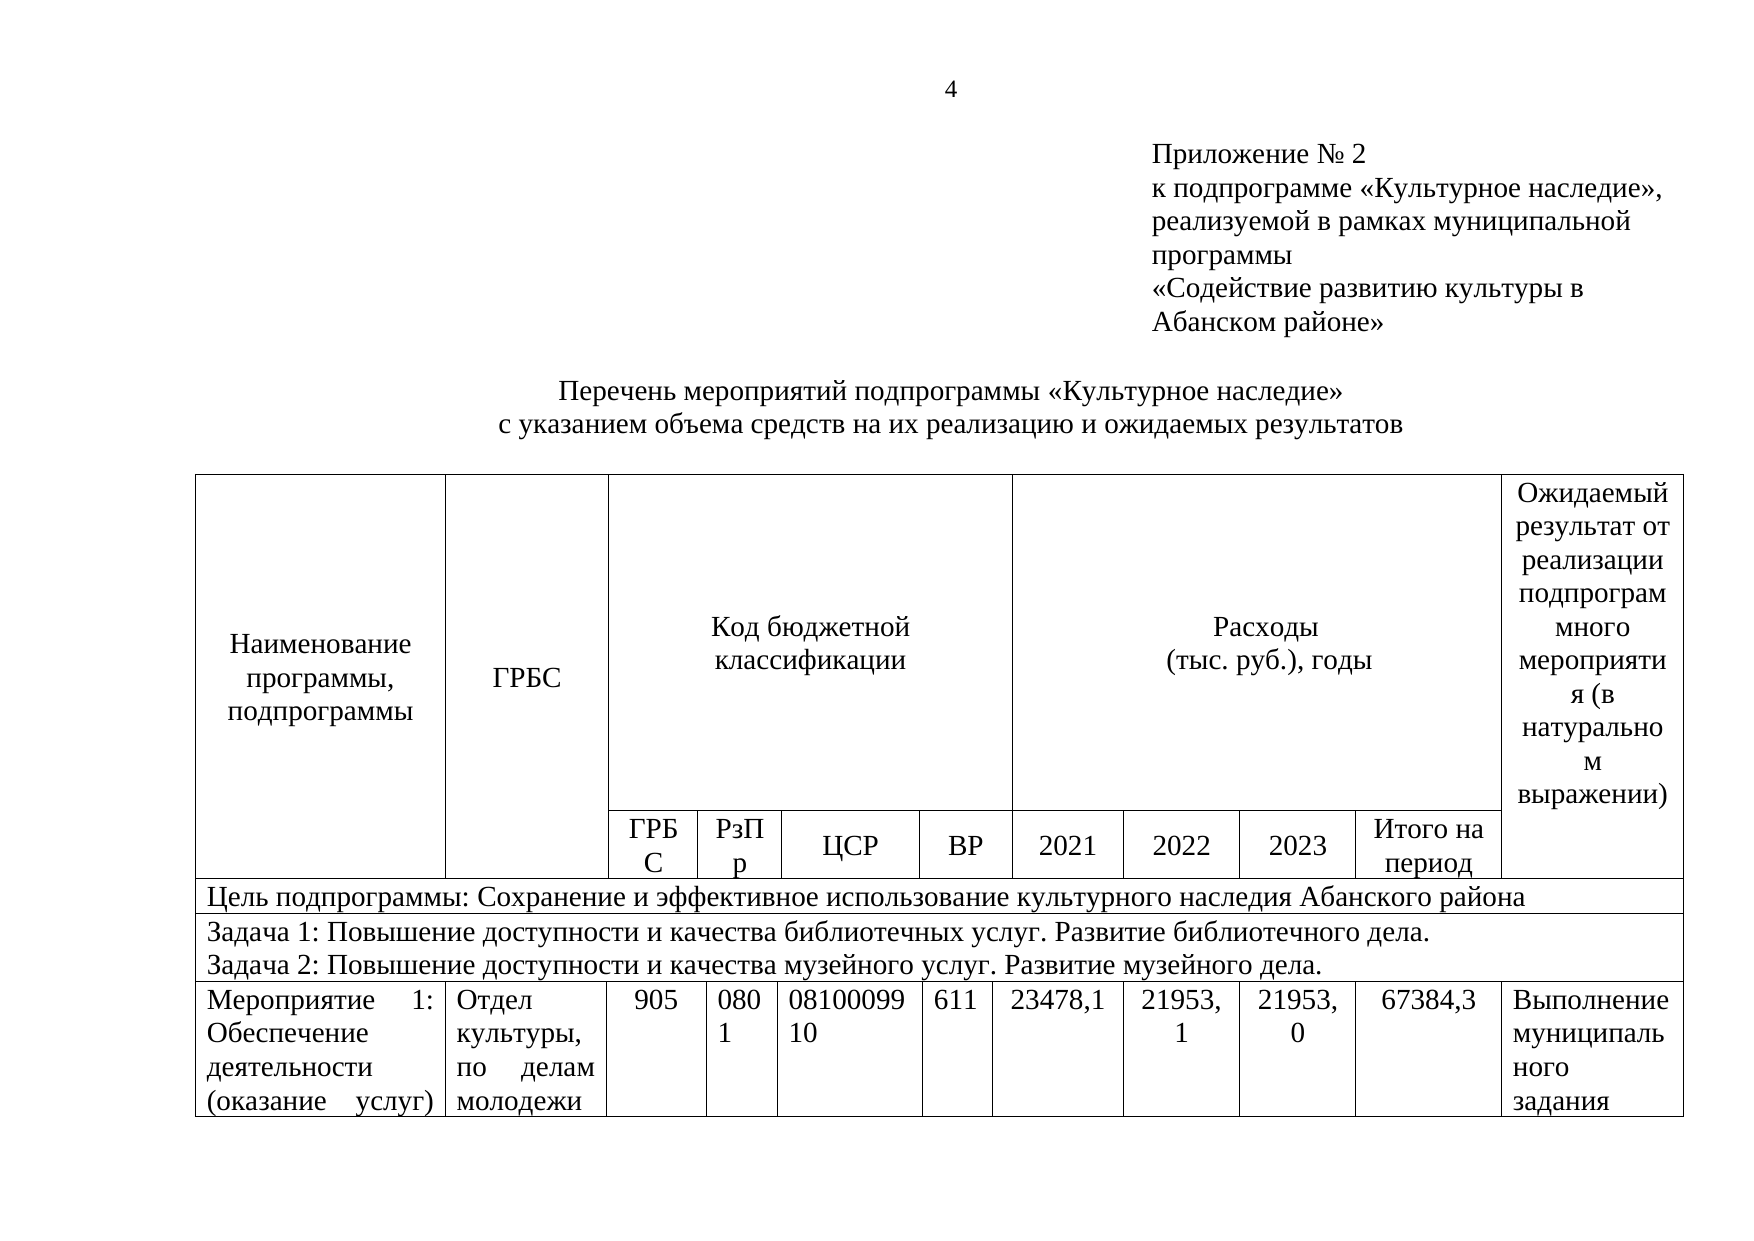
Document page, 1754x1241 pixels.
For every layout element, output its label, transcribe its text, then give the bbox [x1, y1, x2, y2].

table_cell 21953,0 [1240, 982, 1355, 1116]
table_cell Задача 1: Повышение доступности и качества библиотечных услуг. Развитие библиотечного дела. Задача 2: Повышение доступности и качества музейного услуг. Развитие музейного дела. [196, 914, 1683, 981]
table_cell 905 [607, 982, 706, 1116]
table_cell 21953,1 [1124, 982, 1239, 1116]
text к подпрограмме «Культурное наследие», реализуемой в рамках муниципальной программы [1152, 170, 1695, 270]
table_cell 2021 [1013, 811, 1123, 878]
table_cell Итого на период [1356, 811, 1501, 878]
table_cell [1502, 810, 1683, 878]
table_cell 2023 [1240, 811, 1355, 878]
text с указанием объема средств на их реализацию и ожидаемых результатов [207, 407, 1695, 440]
text «Содействие развитию культуры в Абанском районе» [1152, 270, 1695, 337]
table_cell 2022 [1124, 811, 1239, 878]
table_cell Цель подпрограммы: Сохранение и эффективное использование культурного наследия Абанского района [196, 879, 1683, 913]
table_cell ВР [920, 811, 1012, 878]
table_cell 0810009910 [778, 982, 922, 1116]
table_header ГРБС [446, 475, 608, 878]
table_cell 67384,3 [1356, 982, 1501, 1116]
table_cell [1502, 982, 1683, 1116]
table_header Наименование программы, подпрограммы [196, 475, 445, 878]
table_cell 0801 [707, 982, 777, 1116]
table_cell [196, 982, 445, 1116]
table_header [1013, 475, 1037, 810]
table_cell 23478,1 [993, 982, 1123, 1116]
table_cell ГРБС [609, 811, 697, 878]
text Перечень мероприятий подпрограммы «Культурное наследие» [207, 373, 1695, 407]
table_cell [446, 982, 606, 1116]
table_cell 611 [923, 982, 992, 1116]
table_header Ожидаемый результат от реализации подпрограммного мероприятия (в натуральном выражении) [1502, 475, 1683, 810]
table_cell РзПр [698, 811, 781, 878]
table_header Код бюджетной классификации [609, 475, 1012, 810]
text Приложение № 2 [1152, 136, 1695, 170]
table_header Расходы (тыс. руб.), годы [1037, 475, 1501, 810]
table_cell ЦСР [782, 811, 919, 878]
